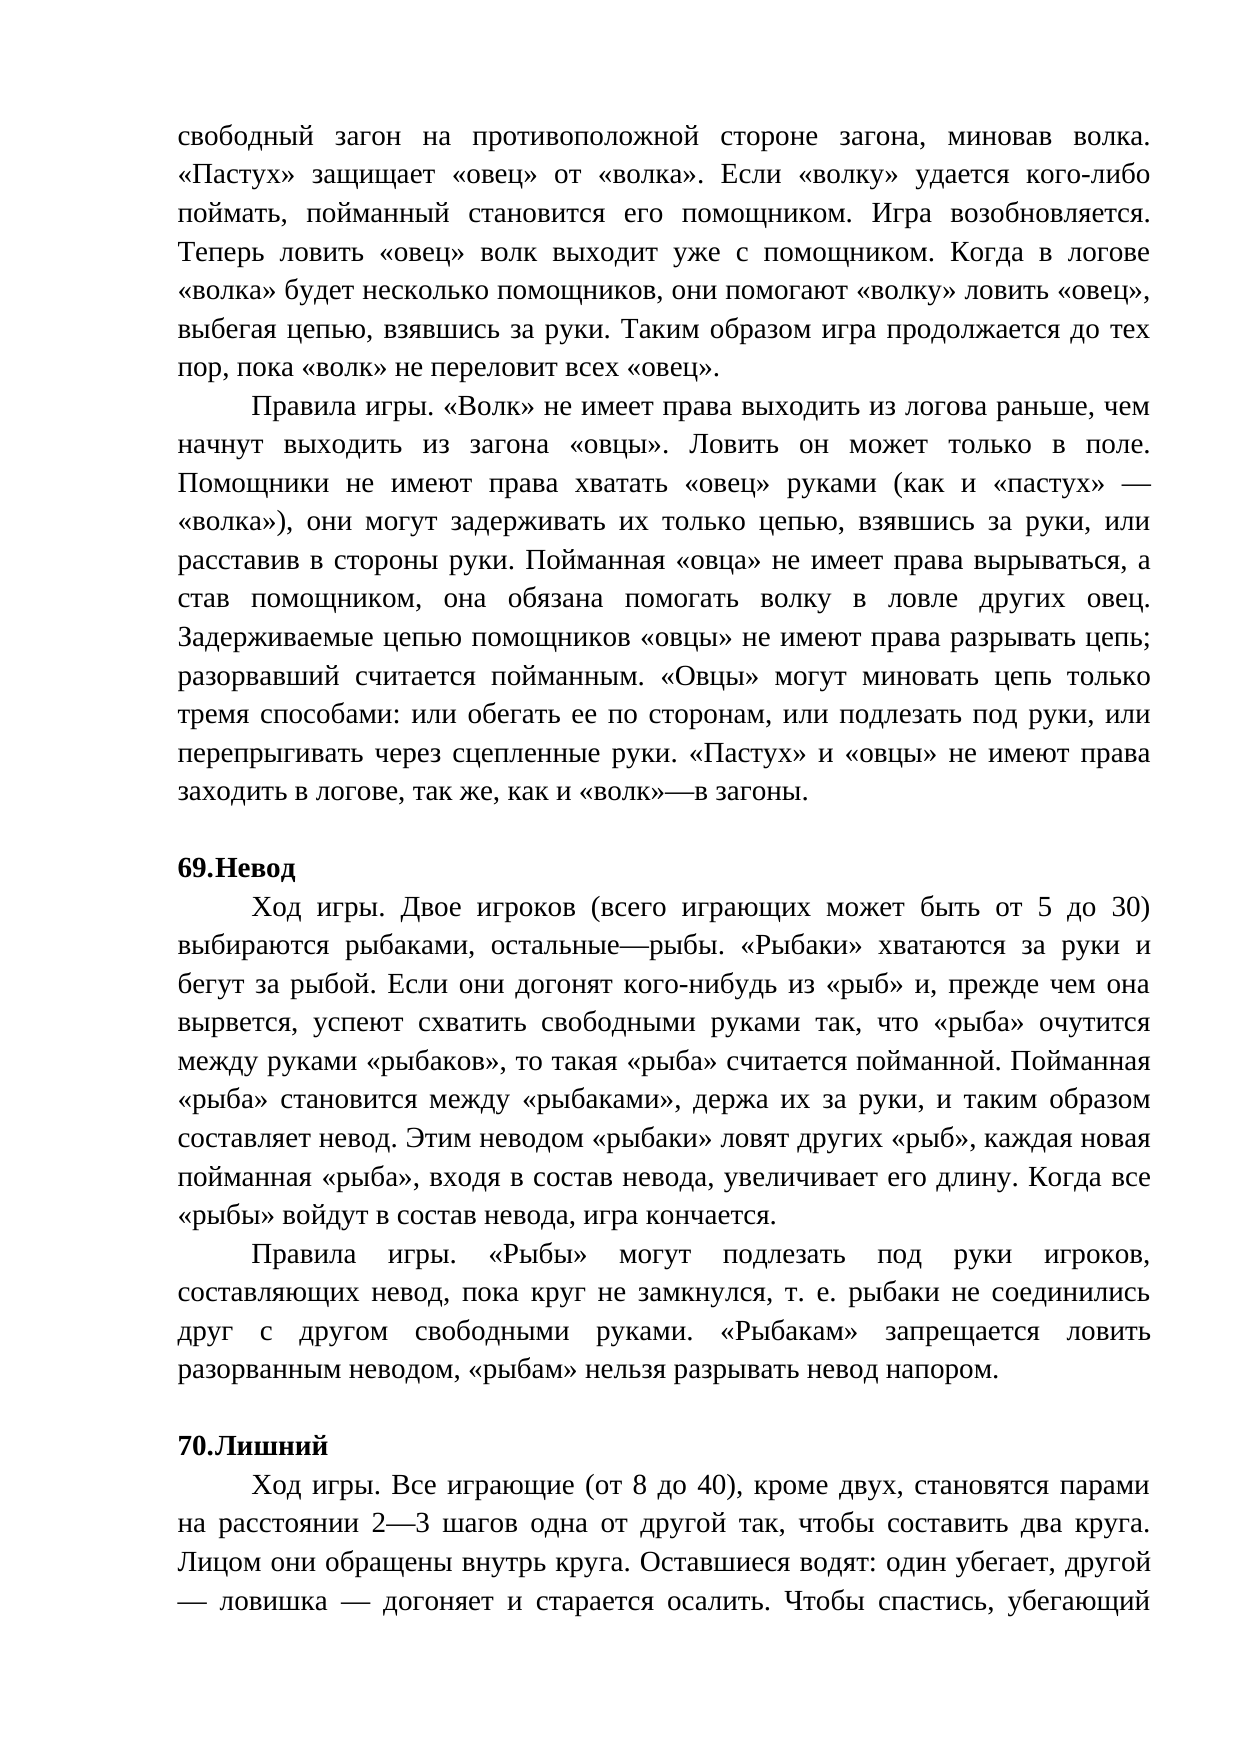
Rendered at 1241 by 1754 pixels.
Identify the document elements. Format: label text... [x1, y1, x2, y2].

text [177, 1467, 1152, 1616]
text Правила игры. «Рыбы» могут подлезать под руки игроков, составляющих невод, пока круг не замкнулся, т. е. рыбаки не соединились друг с другом свободными руками. «Рыбакам» запрещается ловить разорванным неводом, «рыбам» нельзя разрывать невод напором. [177, 1236, 1152, 1385]
list Лишний [177, 1428, 1152, 1462]
text Правила игры. «Волк» не имеет права выходить из логова раньше, чем начнут выходить из загона «овцы». Ловить он может только в поле. Помощники не имеют права хватать «овец» руками (как и «пастух» — «волка»), они могут задерживать их только цепью, взявшись за руки, или расставив в стороны руки. Пойманная «овца» не имеет права вырываться, а став помощником, она обязана помогать волку в ловле других овец. Задерживаемые цепью помощников «овцы» не имеют права разрывать цепь; разорвавший считается пойманным. «Овцы» могут миновать цепь только тремя способами: или обегать ее по сторонам, или подлезать под руки, или перепрыгивать через сцепленные руки. «Пастух» и «овцы» не имеют права заходить в логове, так же, как и «волк»—в загоны. [177, 388, 1152, 807]
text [177, 118, 1152, 383]
text Ход игры. Двое игроков (всего играющих может быть от 5 до 30) выбираются рыбаками, остальные—рыбы. «Рыбаки» хватаются за руки и бегут за рыбой. Если они догонят кого-нибудь из «рыб» и, прежде чем она вырвется, успеют схватить свободными руками так, что «рыба» очутится между руками «рыбаков», то такая «рыба» считается пойманной. Пойманная «рыба» становится между «рыбаками», держа их за руки, и таким образом составляет невод. Этим неводом «рыбаки» ловят других «рыб», каждая новая пойманная «рыба», входя в состав невода, увеличивает его длину. Когда все «рыбы» войдут в состав невода, игра кончается. [177, 889, 1152, 1231]
list Невод [177, 850, 1152, 884]
